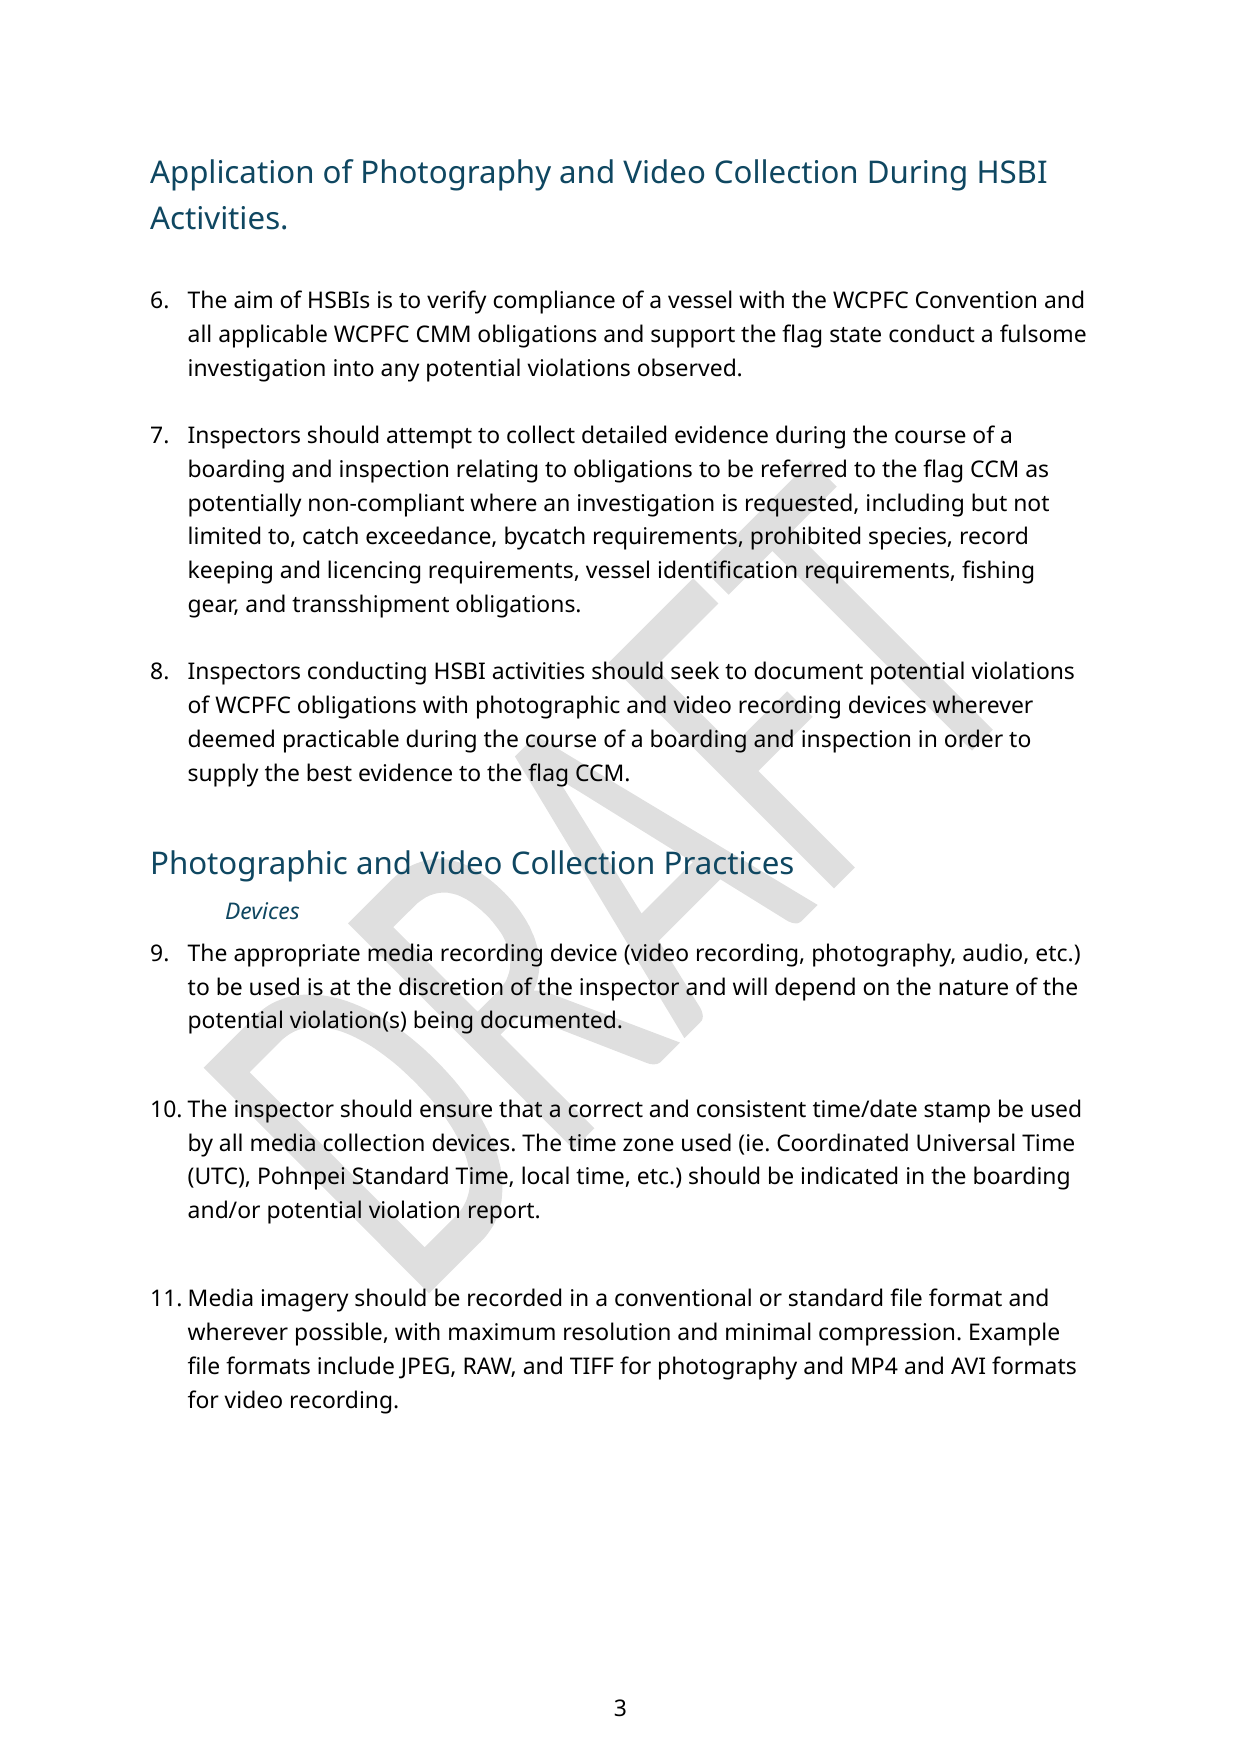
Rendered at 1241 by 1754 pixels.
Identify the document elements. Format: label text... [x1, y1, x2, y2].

subtitle Media imagery should be recorded in a conventional or standard file format and wherever possible, with maximum resolution and minimal compression. Example file formats include JPEG, RAW, and TIFF for photography and MP4 and AVI formats for video recording. [150, 1282, 1090, 1415]
subtitle The inspector should ensure that a correct and consistent time/date stamp be used by all media collection devices. The time zone used (ie. Coordinated Universal Time (UTC), Pohnpei Standard Time, local time, etc.) should be indicated in the boarding and/or potential violation report. [150, 1093, 1090, 1225]
list Inspectors conducting HSBI activities should seek to document potential violations of WCPFC obligations with photographic and video recording devices wherever deemed practicable during the course of a boarding and inspection in order to supply the best evidence to the flag CCM. [150, 655, 1090, 788]
subtitle Application of Photography and Video Collection During HSBI Activities. [150, 150, 1090, 238]
subtitle Devices [150, 895, 1090, 926]
subtitle The appropriate media recording device (video recording, photography, audio, etc.) to be used is at the discretion of the inspector and will depend on the nature of the potential violation(s) being documented. [150, 937, 1090, 1036]
list Inspectors should attempt to collect detailed evidence during the course of a boarding and inspection relating to obligations to be referred to the flag CCM as potentially non-compliant where an investigation is requested, including but not limited to, catch exceedance, bycatch requirements, prohibited species, record keeping and licencing requirements, vessel identification requirements, fishing gear, and transshipment obligations. [150, 419, 1090, 619]
subtitle Photographic and Video Collection Practices [150, 841, 1090, 883]
list The aim of HSBIs is to verify compliance of a vessel with the WCPFC Convention and all applicable WCPFC CMM obligations and support the flag state conduct a fulsome investigation into any potential violations observed. [150, 284, 1090, 383]
